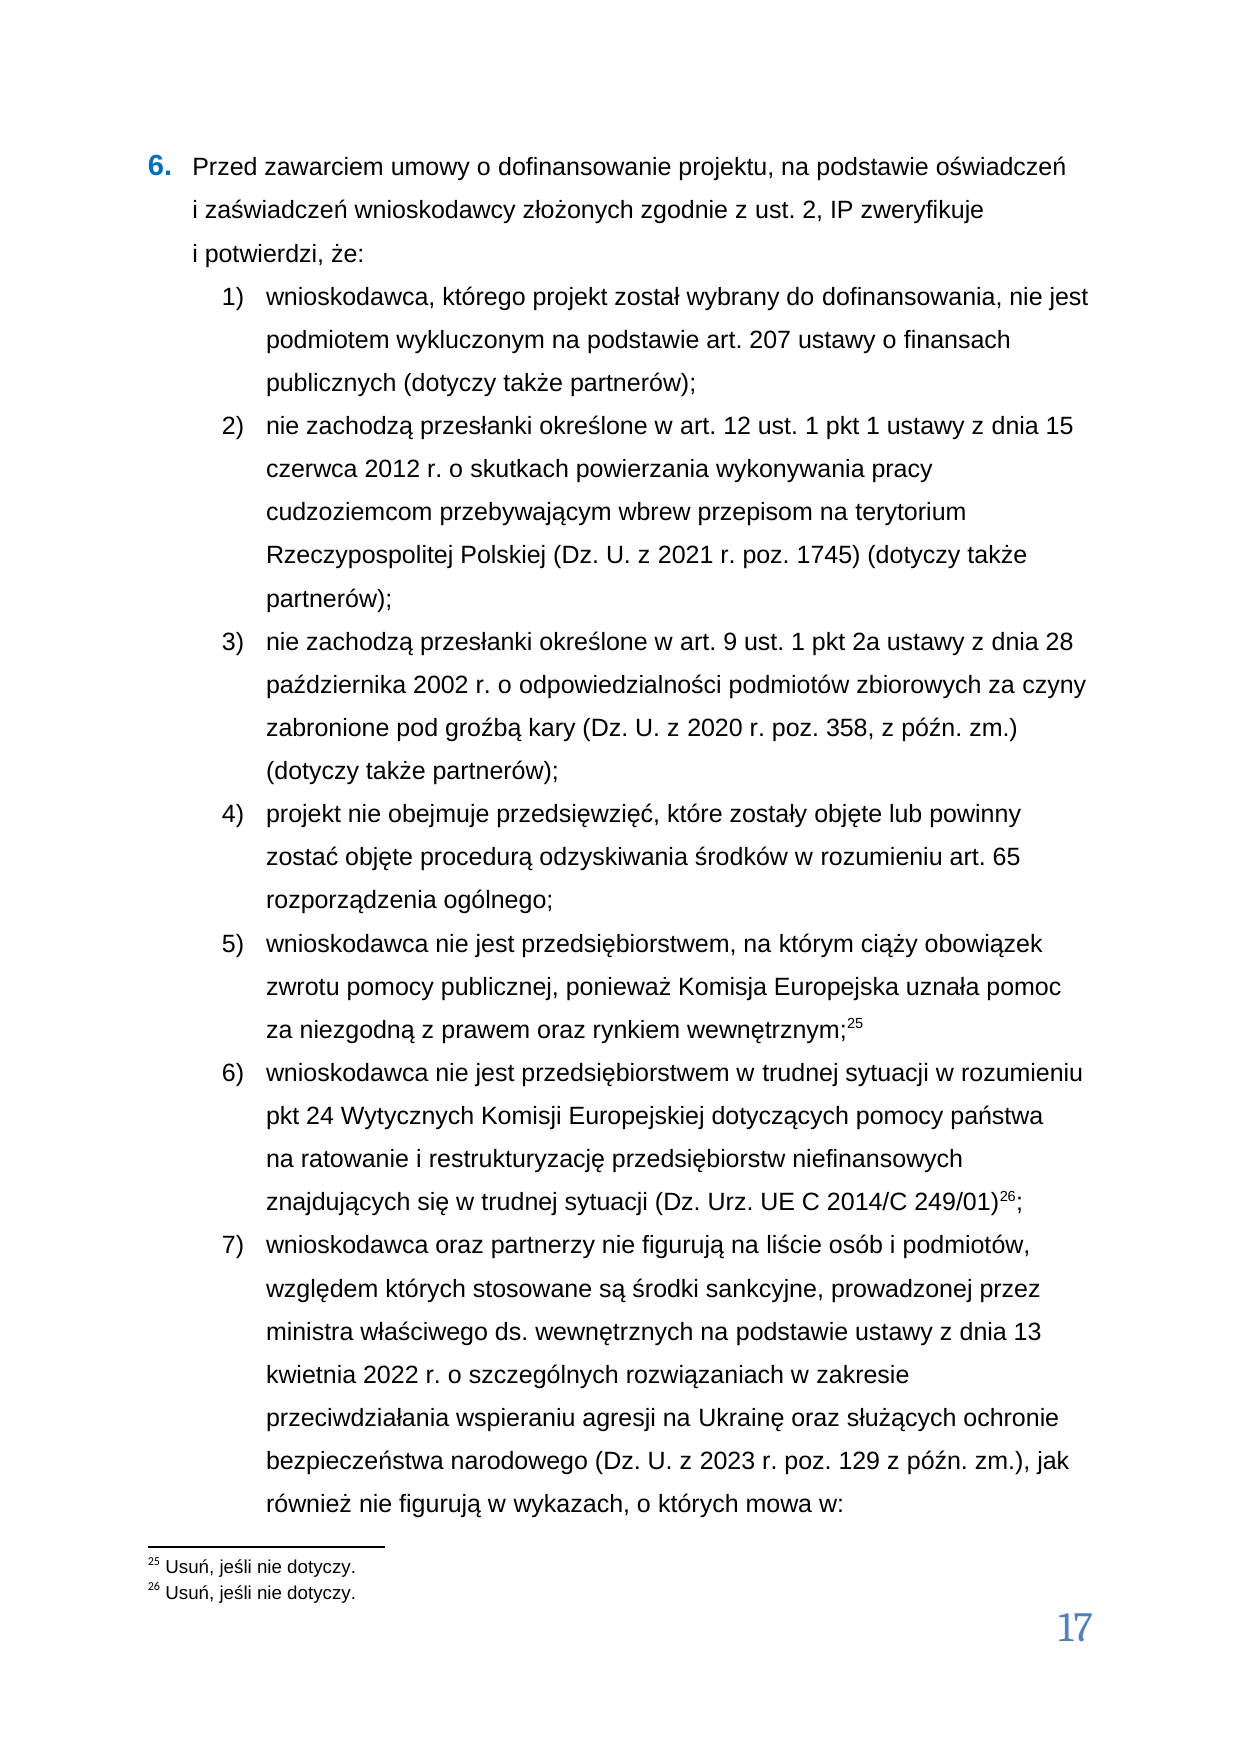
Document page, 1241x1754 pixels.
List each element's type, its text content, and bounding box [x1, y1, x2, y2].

list nie zachodzą przesłanki określone w art. 12 ust. 1 pkt 1 ustawy z dnia 15 czerwca 2012 r. o skutkach powierzania wykonywania pracy cudzoziemcom przebywającym wbrew przepisom na terytorium Rzeczypospolitej Polskiej (Dz. U. z 2021 r. poz. 1745) (dotyczy także partnerów); [222, 411, 1093, 612]
list projekt nie obejmuje przedsięwzięć, które zostały objęte lub powinny zostać objęte procedurą odzyskiwania środków w rozumieniu art. 65 rozporządzenia ogólnego; [222, 799, 1093, 914]
list Przed zawarciem umowy o dofinansowanie projektu, na podstawie oświadczeń i zaświadczeń wnioskodawcy złożonych zgodnie z ust. 2, IP zweryfikuje i potwierdzi, że: [148, 148, 1093, 267]
list wnioskodawca, którego projekt został wybrany do dofinansowania, nie jest podmiotem wykluczonym na podstawie art. 207 ustawy o finansach publicznych (dotyczy także partnerów); [222, 282, 1093, 397]
list wnioskodawca nie jest przedsiębiorstwem, na którym ciąży obowiązek zwrotu pomocy publicznej, ponieważ Komisja Europejska uznała pomoc za niezgodną z prawem oraz rynkiem wewnętrznym; [222, 929, 1093, 1044]
list wnioskodawca nie jest przedsiębiorstwem w trudnej sytuacji w rozumieniu pkt 24 Wytycznych Komisji Europejskiej dotyczących pomocy państwa na ratowanie i restrukturyzację przedsiębiorstw niefinansowych znajdujących się w trudnej sytuacji (Dz. Urz. UE C 2014/C 249/01); [222, 1058, 1093, 1216]
list wnioskodawca oraz partnerzy nie figurują na liście osób i podmiotów, względem których stosowane są środki sankcyjne, prowadzonej przez ministra właściwego ds. wewnętrznych na podstawie ustawy z dnia 13 kwietnia 2022 r. o szczególnych rozwiązaniach w zakresie przeciwdziałania wspieraniu agresji na Ukrainę oraz służących ochronie bezpieczeństwa narodowego (Dz. U. z 2023 r. poz. 129 z późn. zm.), jak również nie figurują w wykazach, o których mowa w: [222, 1231, 1093, 1518]
list nie zachodzą przesłanki określone w art. 9 ust. 1 pkt 2a ustawy z dnia 28 października 2002 r. o odpowiedzialności podmiotów zbiorowych za czyny zabronione pod groźbą kary (Dz. U. z 2020 r. poz. 358, z późn. zm.) (dotyczy także partnerów); [222, 627, 1093, 785]
